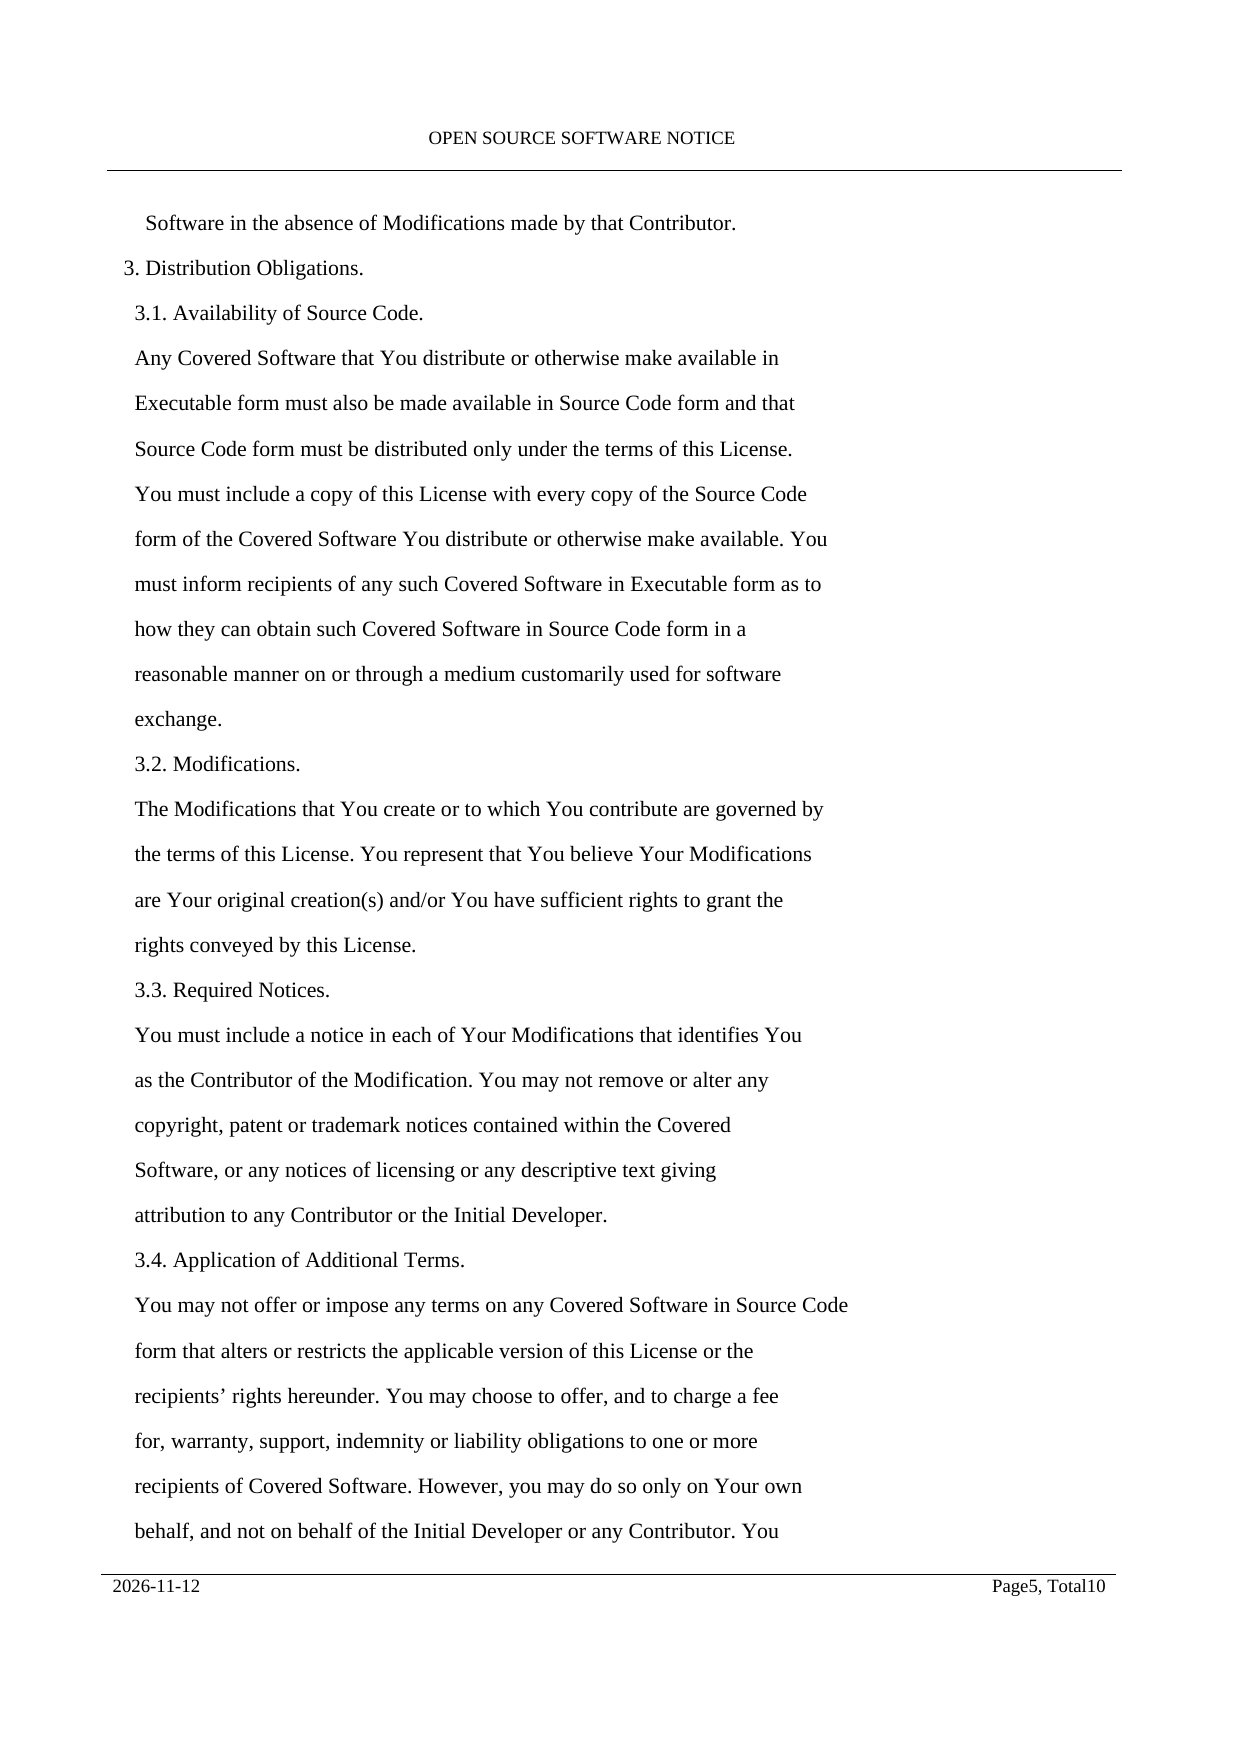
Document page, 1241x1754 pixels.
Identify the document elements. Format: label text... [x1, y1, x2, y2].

text rights conveyed by this License. [112, 928, 1128, 961]
text Software in the absence of Modifications made by that Contributor. [112, 206, 1128, 239]
text must inform recipients of any such Covered Software in Executable form as to [112, 567, 1128, 600]
text 3.3. Required Notices. [112, 973, 1128, 1006]
text attribution to any Contributor or the Initial Developer. [112, 1199, 1128, 1231]
text Software, or any notices of licensing or any descriptive text giving [112, 1153, 1128, 1186]
text Executable form must also be made available in Source Code form and that [112, 387, 1128, 419]
text as the Contributor of the Modification. You may not remove or alter any [112, 1063, 1128, 1096]
text exchange. [112, 702, 1128, 735]
text form of the Covered Software You distribute or otherwise make available. You [112, 522, 1128, 554]
text You must include a notice in each of Your Modifications that identifies You [112, 1018, 1128, 1051]
text The Modifications that You create or to which You contribute are governed by [112, 793, 1128, 825]
text recipients of Covered Software. However, you may do so only on Your own [112, 1469, 1128, 1502]
text the terms of this License. You represent that You believe Your Modifications [112, 838, 1128, 870]
text Source Code form must be distributed only under the terms of this License. [112, 432, 1128, 464]
text are Your original creation(s) and/or You have sufficient rights to grant the [112, 883, 1128, 915]
text 3.1. Availability of Source Code. [112, 297, 1128, 329]
text how they can obtain such Covered Software in Source Code form in a [112, 612, 1128, 645]
text for, warranty, support, indemnity or liability obligations to one or more [112, 1424, 1128, 1457]
text form that alters or restricts the applicable version of this License or the [112, 1334, 1128, 1366]
text reasonable manner on or through a medium customarily used for software [112, 657, 1128, 690]
text 3.4. Application of Additional Terms. [112, 1244, 1128, 1276]
text copyright, patent or trademark notices contained within the Covered [112, 1108, 1128, 1141]
text 3. Distribution Obligations. [112, 251, 1128, 284]
text You must include a copy of this License with every copy of the Source Code [112, 477, 1128, 509]
text behalf, and not on behalf of the Initial Developer or any Contributor. You [112, 1514, 1128, 1547]
text 3.2. Modifications. [112, 748, 1128, 780]
text Any Covered Software that You distribute or otherwise make available in [112, 342, 1128, 374]
text You may not offer or impose any terms on any Covered Software in Source Code [112, 1289, 1128, 1321]
text recipients’ rights hereunder. You may choose to offer, and to charge a fee [112, 1379, 1128, 1412]
